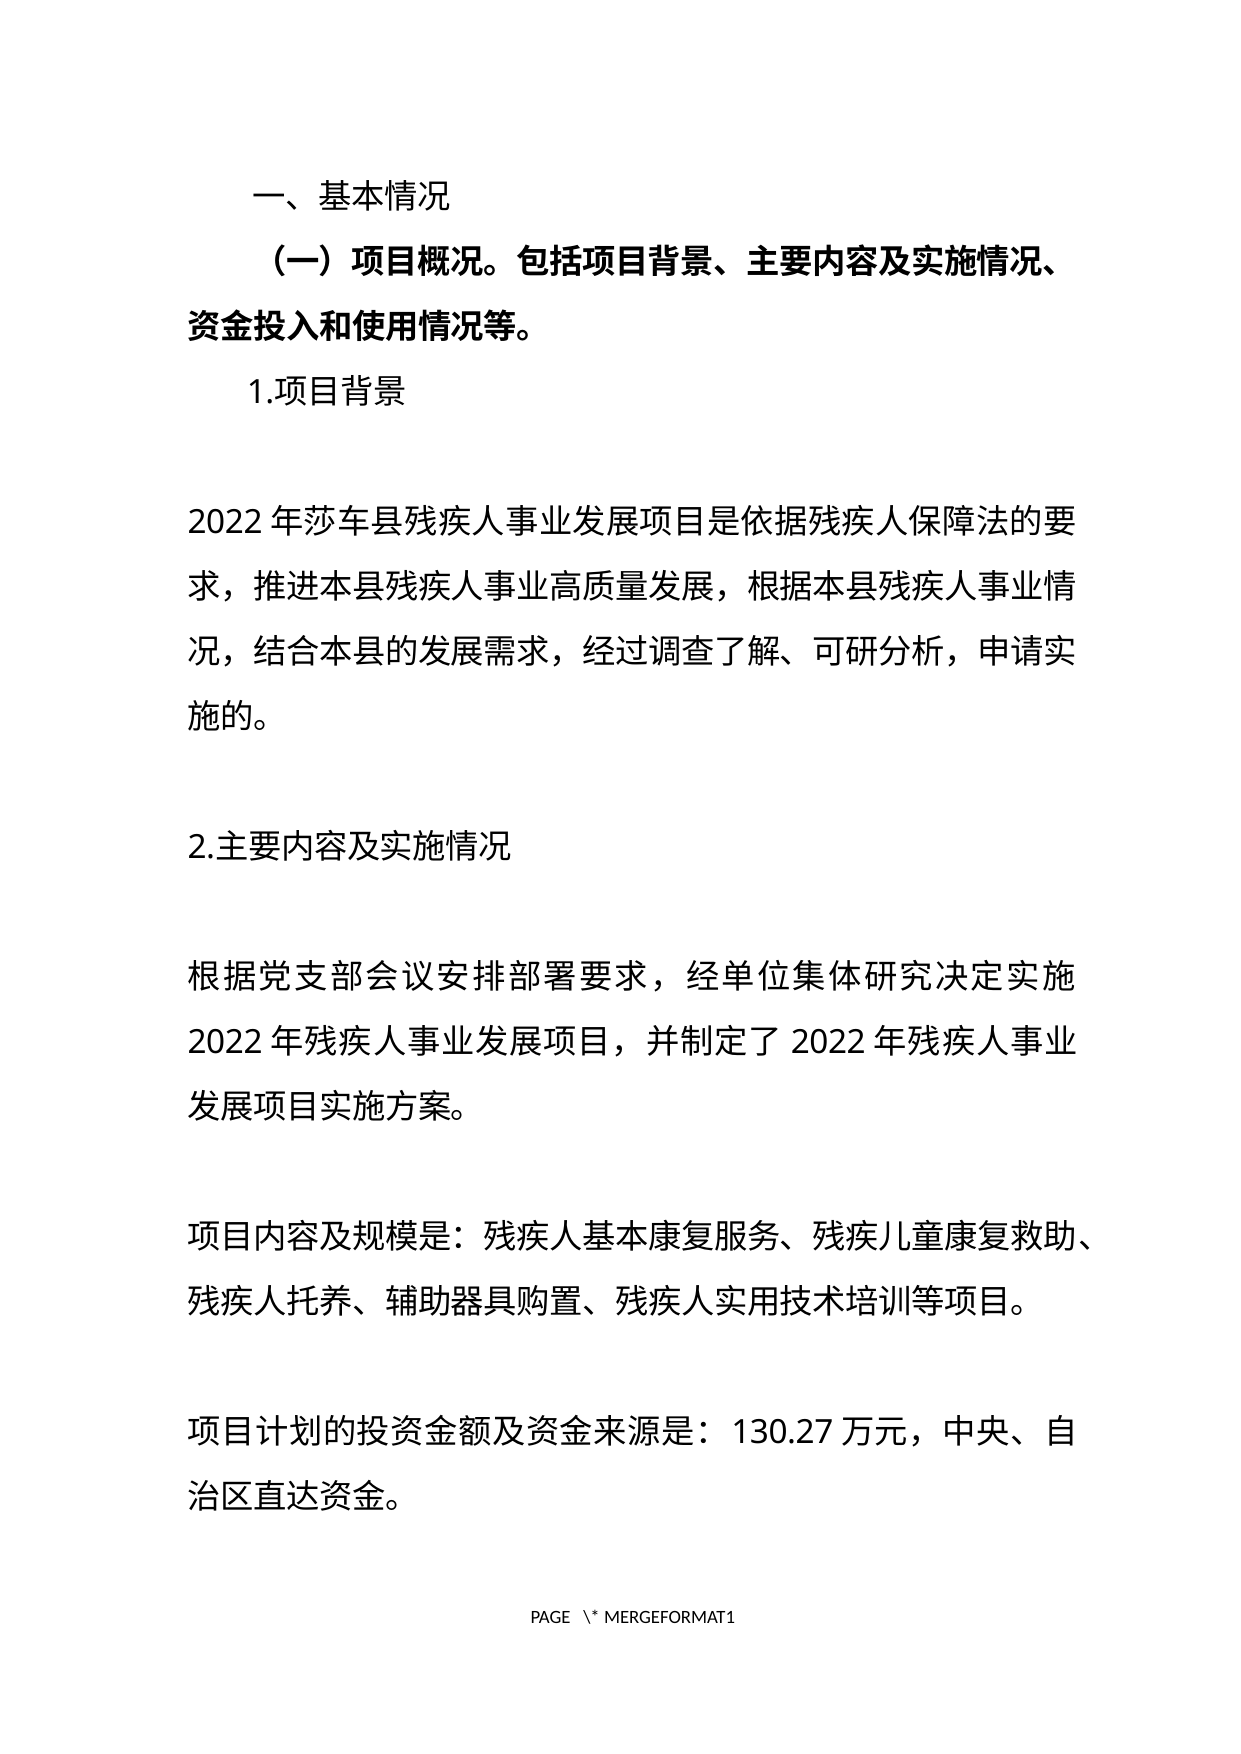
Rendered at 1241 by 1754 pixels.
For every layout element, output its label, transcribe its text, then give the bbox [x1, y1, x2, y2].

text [187, 357, 1078, 1527]
text （一）项目概况。包括项目背景、主要内容及实施情况、资金投入和使用情况等。 [187, 227, 1078, 357]
text 一、基本情况 [187, 162, 1078, 227]
